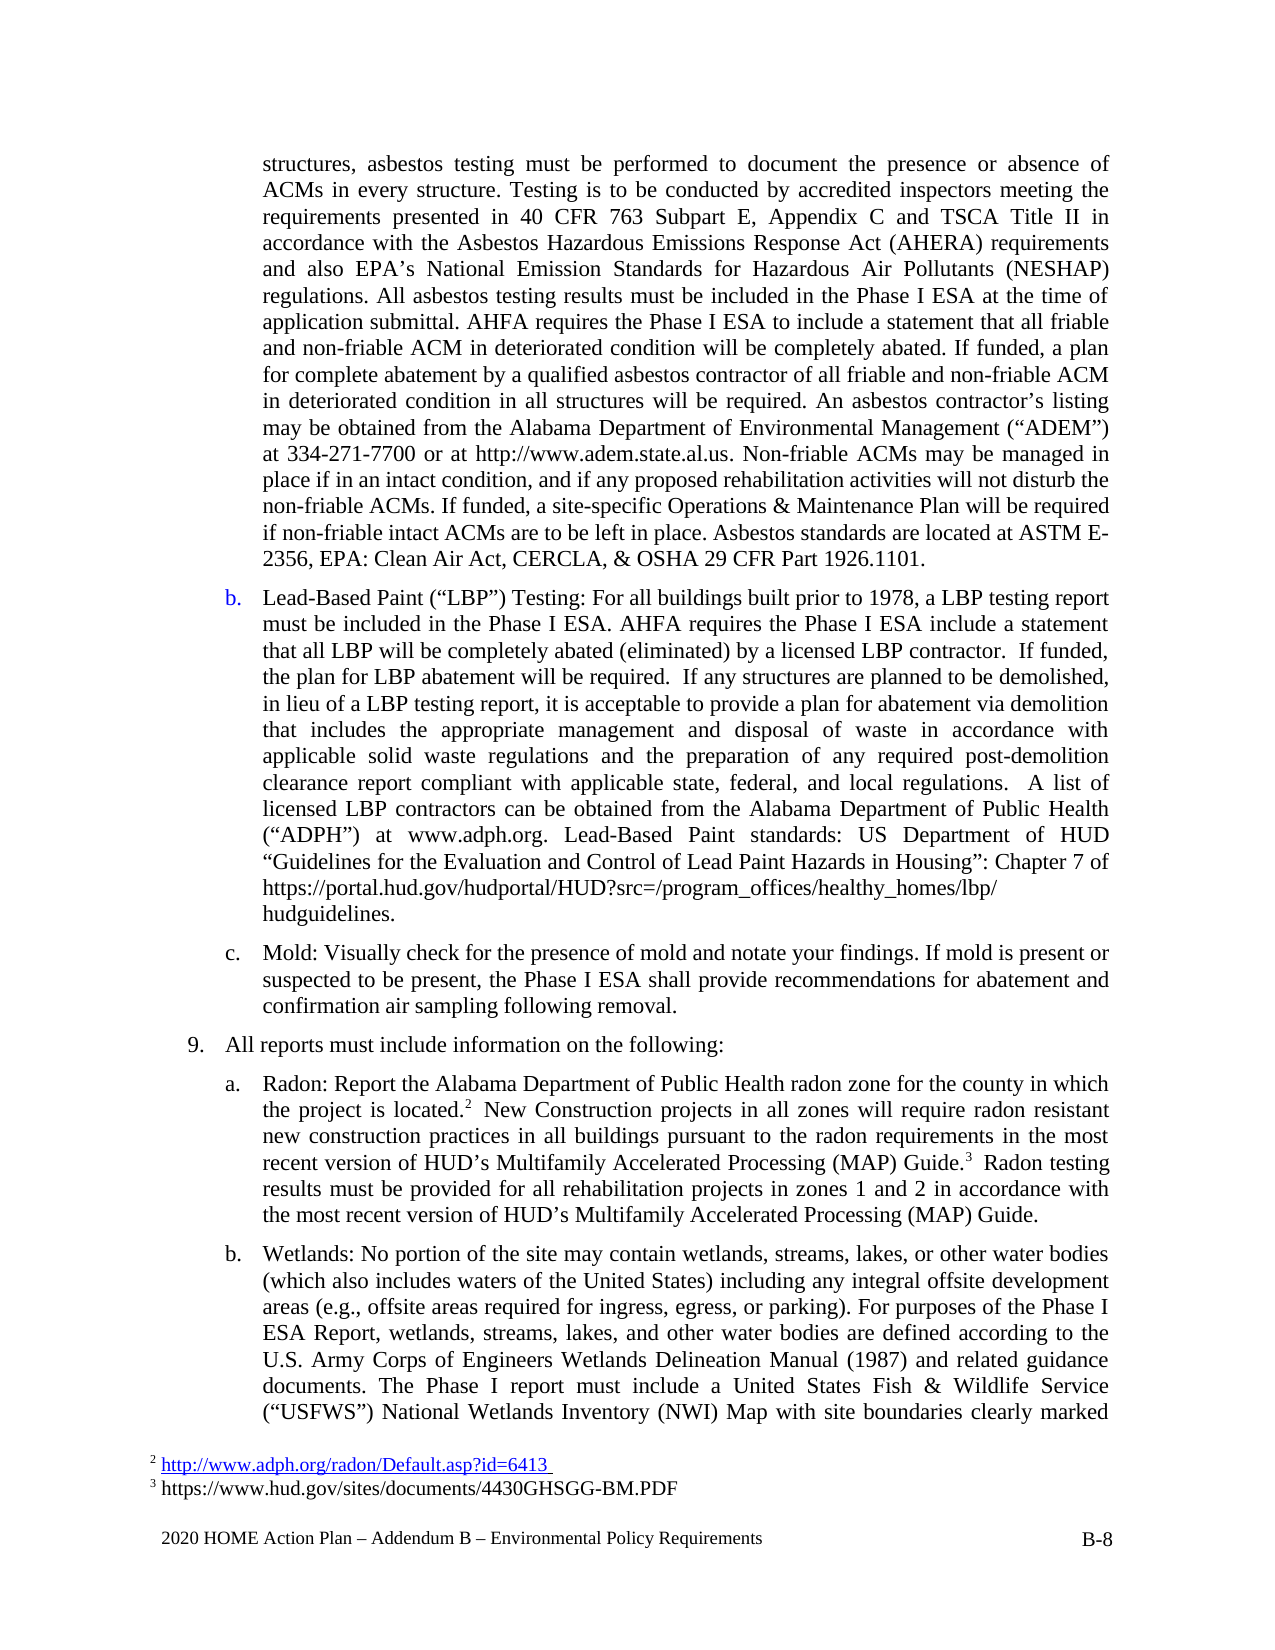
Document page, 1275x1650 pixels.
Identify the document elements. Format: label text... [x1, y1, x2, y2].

list Radon: Report the Alabama Department of Public Health radon zone for the county in which the project is located. New Construction projects in all zones will require radon resistant new construction practices in all buildings pursuant to the radon requirements in the most recent version of HUD’s Multifamily Accelerated Processing (MAP) Guide. Radon testing results must be provided for all rehabilitation projects in zones 1 and 2 in accordance with the most recent version of HUD’s Multifamily Accelerated Processing (MAP) Guide. [225, 1070, 1110, 1228]
list Lead-Based Paint (“LBP”) Testing: For all buildings built prior to 1978, a LBP testing report must be included in the Phase I ESA. AHFA requires the Phase I ESA include a statement that all LBP will be completely abated (eliminated) by a licensed LBP contractor. If funded, the plan for LBP abatement will be required. If any structures are planned to be demolished, in lieu of a LBP testing report, it is acceptable to provide a plan for abatement via demolition that includes the appropriate management and disposal of waste in accordance with applicable solid waste regulations and the preparation of any required post-demolition clearance report compliant with applicable state, federal, and local regulations. A list of licensed LBP contractors can be obtained from the Alabama Department of Public Health (“ADPH”) at www.adph.org. Lead-Based Paint standards: US Department of HUD “Guidelines for the Evaluation and Control of Lead Paint Hazards in Housing”: Chapter 7 of https://portal.hud.gov/hudportal/HUD?src=/program_offices/healthy_homes/lbp/hudguidelines. [225, 584, 1110, 927]
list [225, 1240, 1110, 1425]
list All reports must include information on the following: [187, 1031, 1110, 1057]
list Mold: Visually check for the presence of mold and notate your findings. If mold is present or suspected to be present, the Phase I ESA shall provide recommendations for abatement and confirmation air sampling following removal. [225, 939, 1110, 1018]
